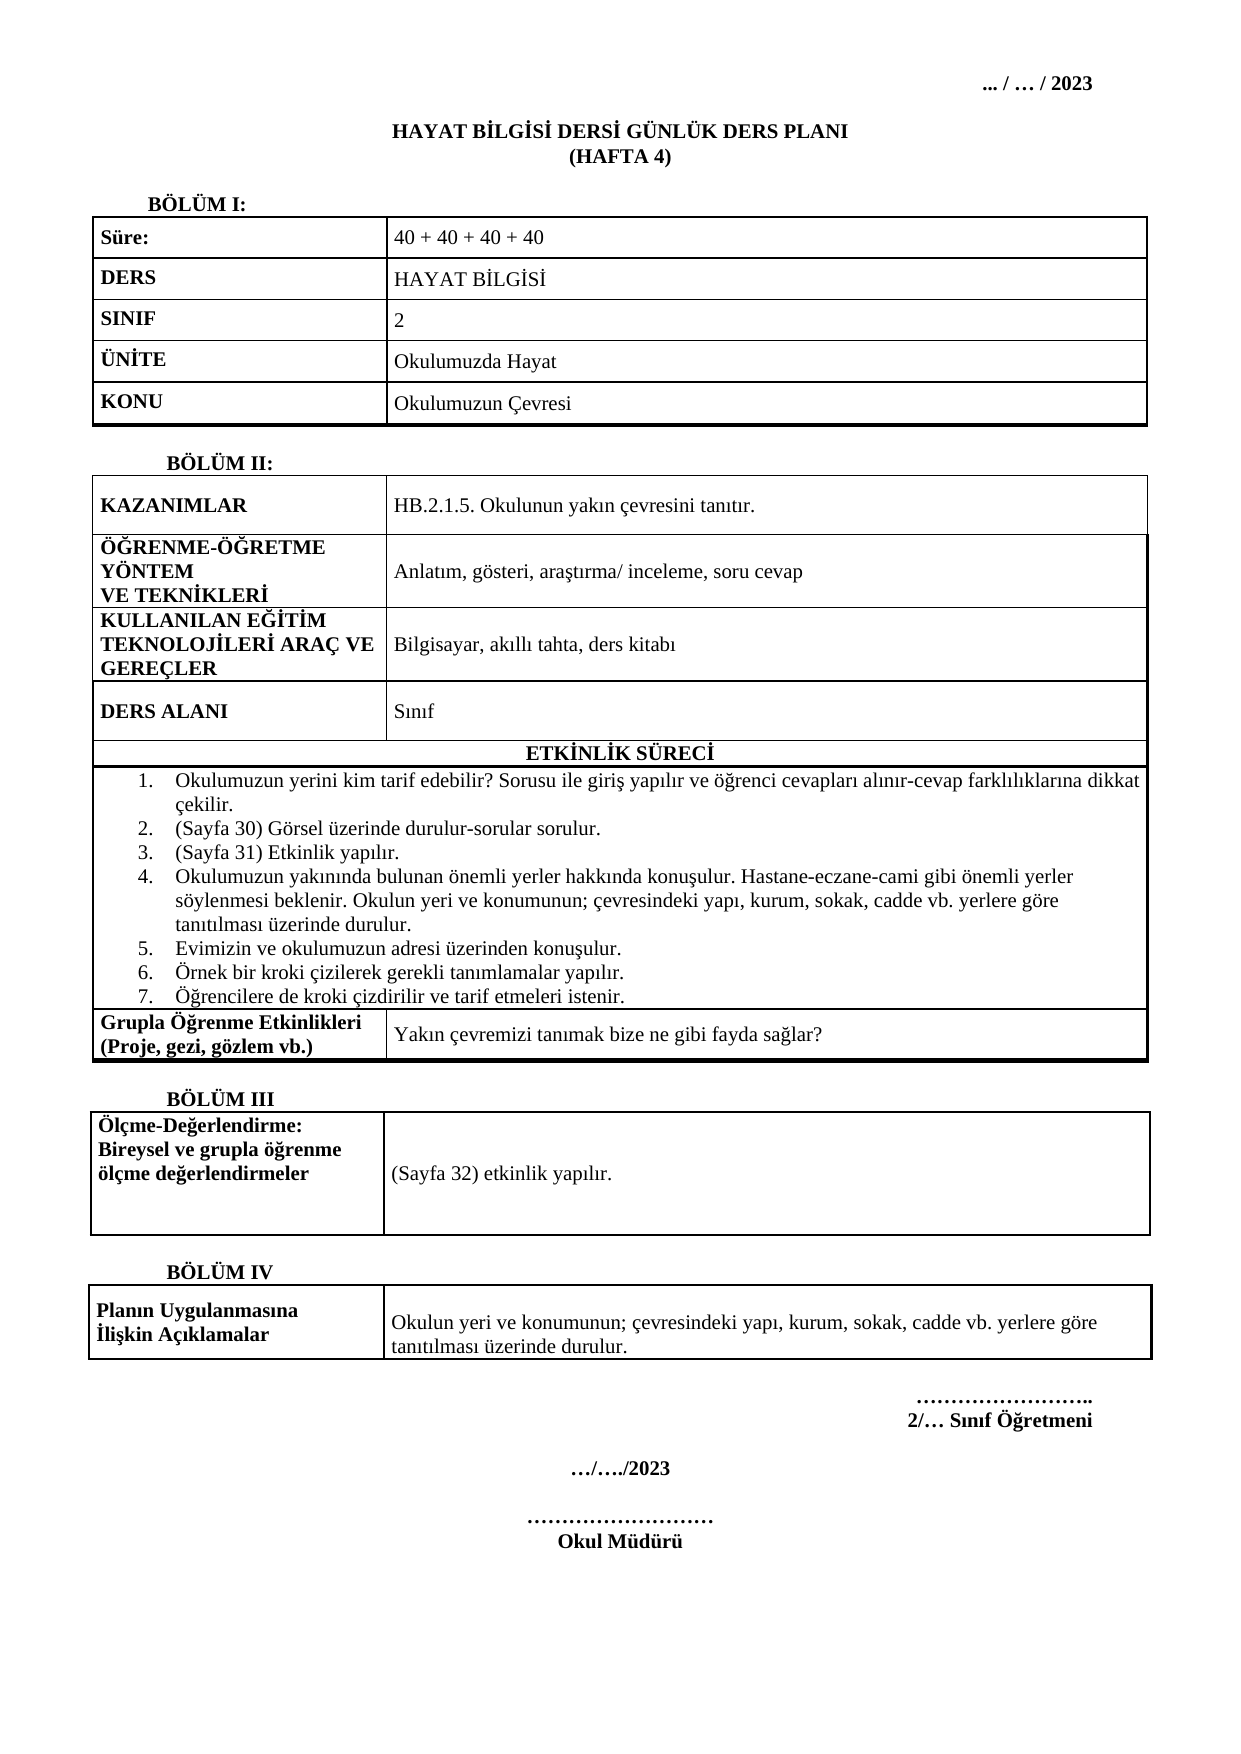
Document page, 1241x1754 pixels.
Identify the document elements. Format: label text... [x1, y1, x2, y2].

table_cell KONU [94, 383, 386, 422]
table_cell Okulumuzun yerini kim tarif edebilir? Sorusu ile giriş yapılır ve öğrenci cevapları alınır-cevap farklılıklarına dikkat çekilir. (Sayfa 30) Görsel üzerinde durulur-sorular sorulur. (Sayfa 31) Etkinlik yapılır. Okulumuzun yakınında bulunan önemli yerler hakkında konuşulur. Hastane-eczane-cami gibi önemli yerler söylenmesi beklenir. Okulun yeri ve konumunun; çevresindeki yapı, kurum, sokak, cadde vb. yerlere göre tanıtılması üzerinde durulur. Evimizin ve okulumuzun adresi üzerinden konuşulur. Örnek bir kroki çizilerek gerekli tanımlamalar yapılır. Öğrencilere de kroki çizdirilir ve tarif etmeleri istenir. [94, 768, 1146, 1008]
text Okul Müdürü [148, 1528, 1092, 1553]
text …………………….. [148, 1384, 1092, 1408]
subtitle BÖLÜM III [148, 1087, 1092, 1111]
table_header Süre: [94, 218, 386, 257]
table_cell ÖĞRENME-ÖĞRETME YÖNTEM VE TEKNİKLERİ [93, 535, 386, 607]
table_cell ÜNİTE [94, 341, 386, 381]
text ... / … / 2023 [148, 71, 1092, 95]
table_cell ETKİNLİK SÜRECİ [94, 741, 1146, 765]
text BÖLÜM II: [148, 451, 1092, 475]
text …/…./2023 [148, 1456, 1092, 1480]
table_cell DERS [94, 259, 386, 298]
table_cell KULLANILAN EĞİTİM TEKNOLOJİLERİ ARAÇ VE GEREÇLER [93, 608, 386, 680]
text BÖLÜM I: [148, 192, 1092, 216]
table_cell 2 [388, 300, 1146, 340]
table_cell Okulumuzun Çevresi [388, 383, 1146, 422]
table_cell Okulumuzda Hayat [388, 341, 1146, 381]
table_cell Yakın çevremizi tanımak bize ne gibi fayda sağlar? [387, 1010, 1146, 1058]
text (HAFTA 4) [148, 143, 1092, 168]
table_header (Sayfa 32) etkinlik yapılır. [385, 1113, 1149, 1233]
text ……………………… [148, 1504, 1092, 1528]
text 2/… Sınıf Öğretmeni [148, 1408, 1092, 1432]
table_header HB.2.1.5. Okulunun yakın çevresini tanıtır. [387, 476, 1147, 534]
table_cell SINIF [94, 300, 386, 340]
subtitle BÖLÜM IV [148, 1260, 1092, 1284]
table_cell HAYAT BİLGİSİ [388, 259, 1146, 298]
table_header Planın Uygulanmasına İlişkin Açıklamalar [90, 1286, 383, 1358]
table_header Ölçme-Değerlendirme: Bireysel ve grupla öğrenme ölçme değerlendirmeler [92, 1113, 383, 1233]
table_header KAZANIMLAR [93, 476, 386, 534]
table_cell Bilgisayar, akıllı tahta, ders kitabı [387, 608, 1146, 680]
table_cell Grupla Öğrenme Etkinlikleri (Proje, gezi, gözlem vb.) [94, 1010, 386, 1058]
text HAYAT BİLGİSİ DERSİ GÜNLÜK DERS PLANI [148, 119, 1092, 143]
table_cell DERS ALANI [94, 682, 386, 740]
table_header 40 + 40 + 40 + 40 [388, 218, 1146, 257]
table_cell Anlatım, gösteri, araştırma/ inceleme, soru cevap [387, 535, 1146, 607]
table_header Okulun yeri ve konumunun; çevresindeki yapı, kurum, sokak, cadde vb. yerlere göre tanıtılması üzerinde durulur. [385, 1286, 1150, 1358]
table_cell Sınıf [387, 682, 1146, 740]
